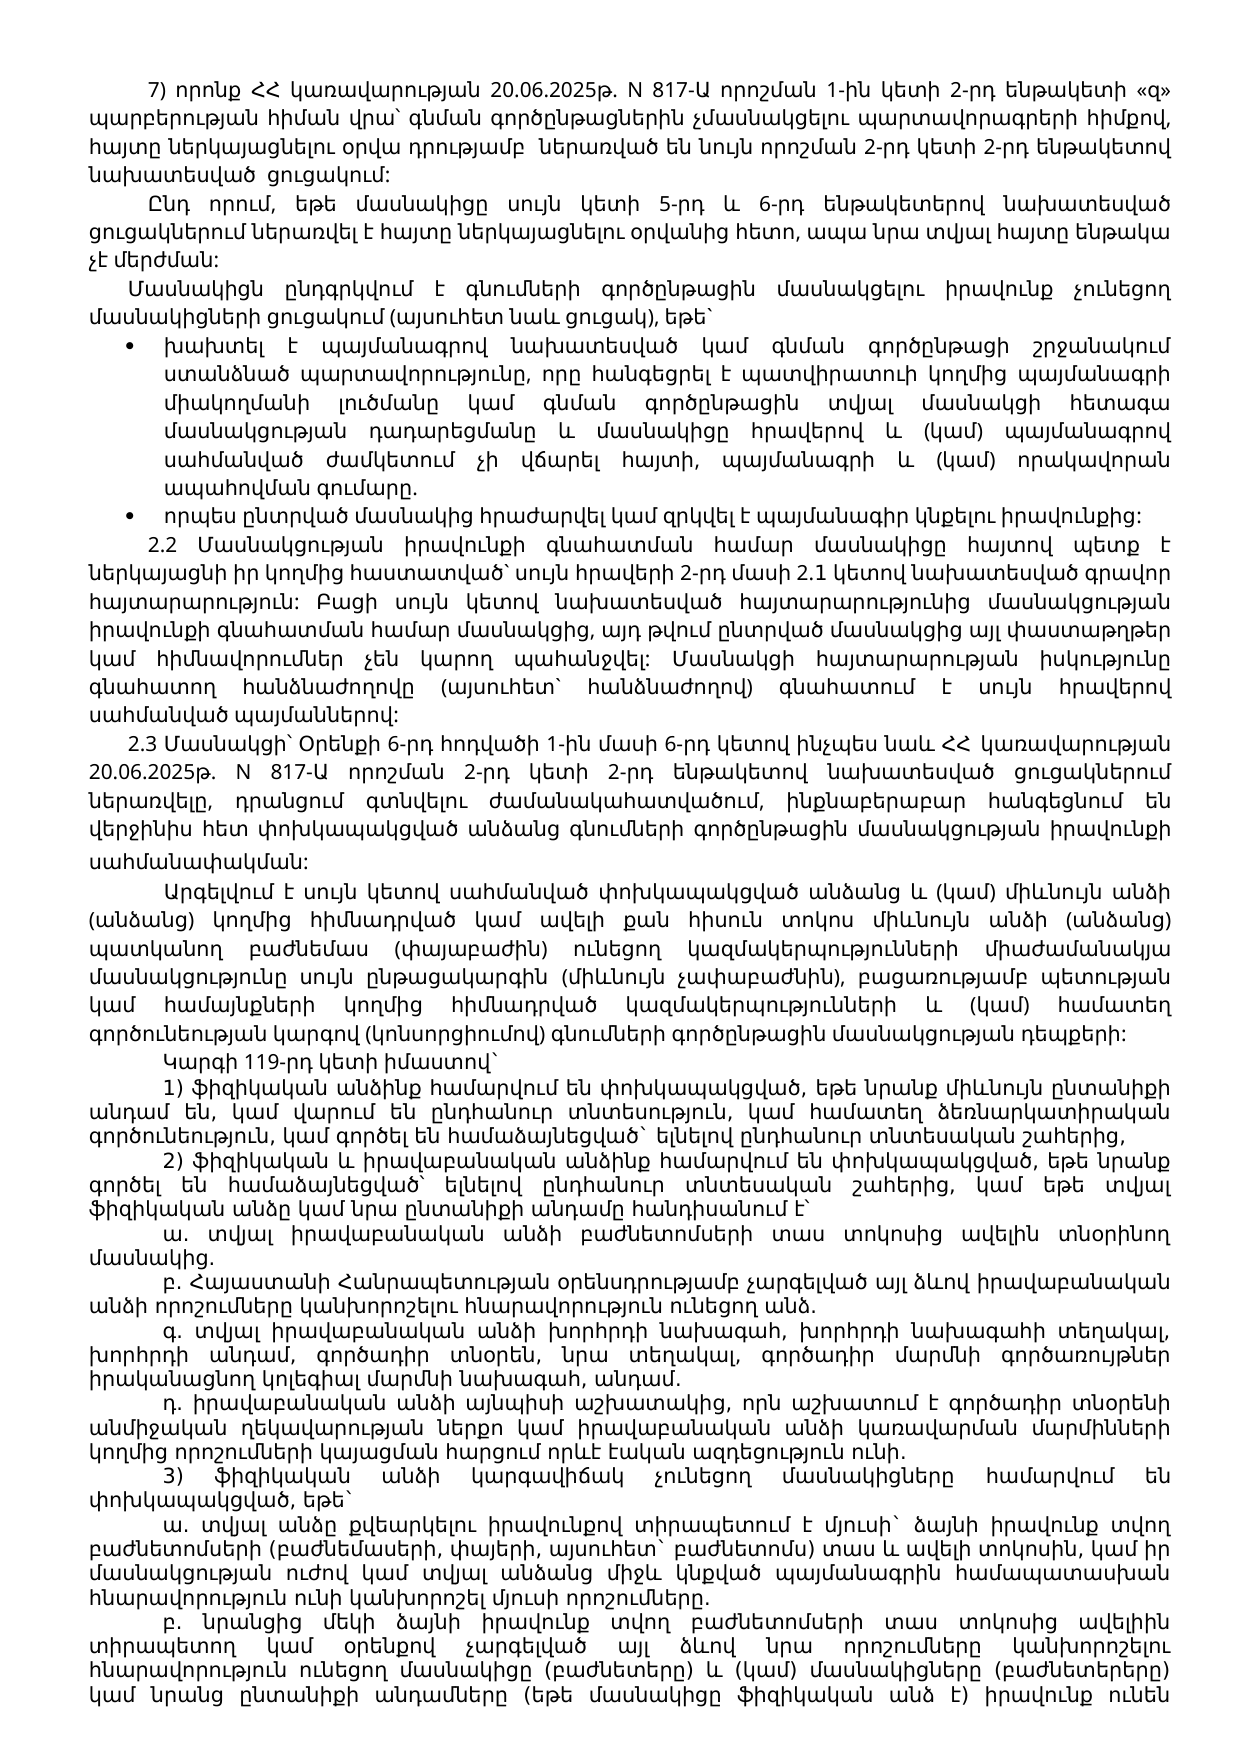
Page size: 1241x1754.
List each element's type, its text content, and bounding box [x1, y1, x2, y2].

list որպես ընտրված մասնակից հրաժարվել կամ զրկվել է պայմանագիր կնքելու իրավունքից: [126, 502, 1171, 530]
text 1) ֆիզիկական անձինք համարվում են փոխկապակցված, եթե նրանք միևնույն ընտանիքի անդամ են, կամ վարում են ընդհանուր տնտեսություն, կամ համատեղ ձեռնարկատիրական գործունեություն, կամ գործել են համաձայնեցված` ելնելով ընդհանուր տնտեսական շահերից, [89, 1076, 1171, 1149]
text 3) ֆիզիկական անձի կարգավիճակ չունեցող մասնակիցները համարվում են փոխկապակցված, եթե` [89, 1464, 1171, 1513]
text ա. տվյալ իրավաբանական անձի բաժնետոմսերի տաս տոկոսից ավելին տնօրինող մասնակից. [89, 1222, 1171, 1270]
text 2) ֆիզիկական և իրավաբանական անձինք համարվում են փոխկապակցված, եթե նրանք գործել են համաձայնեցված՝ ելնելով ընդհանուր տնտեսական շահերից, կամ եթե տվյալ ֆիզիկական անձը կամ նրա ընտանիքի անդամը հանդիսանում է՝ [89, 1149, 1171, 1222]
text ա. տվյալ անձը քվեարկելու իրավունքով տիրապետում է մյուսի` ձայնի իրավունք տվող բաժնետոմսերի (բաժնեմասերի, փայերի, այսուհետ` բաժնետոմս) տաս և ավելի տոկոսին, կամ իր մասնակցության ուժով կամ տվյալ անձանց միջև կնքված պայմանագրին համապատասխան հնարավորություն ունի կանխորոշել մյուսի որոշումները. [89, 1513, 1171, 1610]
text 7) որոնք ՀՀ կառավարության 20.06.2025թ. N 817-Ա որոշման 1-ին կետի 2-րդ ենթակետի «զ» պարբերության հիման վրա՝ գնման գործընթացներին չմասնակցելու պարտավորագրերի հիմքով, հայտը ներկայացնելու օրվա դրությամբ ներառված են նույն որոշման 2-րդ կետի 2-րդ ենթակետով նախատեսված ցուցակում: [89, 75, 1171, 189]
text գ. տվյալ իրավաբանական անձի խորհրդի նախագահ, խորհրդի նախագահի տեղակալ, խորհրդի անդամ, գործադիր տնօրեն, նրա տեղակալ, գործադիր մարմնի գործառույթներ իրականացնող կոլեգիալ մարմնի նախագահ, անդամ. [89, 1319, 1171, 1391]
text 2.3 Մասնակցի՝ Օրենքի 6-րդ հոդվածի 1-ին մասի 6-րդ կետով ինչպես նաև ՀՀ կառավարության 20.06.2025թ. N 817-Ա որոշման 2-րդ կետի 2-րդ ենթակետով նախատեսված ցուցակներում ներառվելը, դրանցում գտնվելու ժամանակահատվածում, ինքնաբերաբար հանգեցնում են վերջինիս հետ փոխկապակցված անձանց գնումների գործընթացին մասնակցության իրավունքի սահմանափակման: [89, 729, 1171, 877]
text բ. Հայաստանի Հանրապետության օրենսդրությամբ չարգելված այլ ձևով իրավաբանական անձի որոշումները կանխորոշելու հնարավորություն ունեցող անձ. [89, 1270, 1171, 1319]
text Ընդ որում, եթե մասնակիցը սույն կետի 5-րդ և 6-րդ ենթակետերով նախատեսված ցուցակներում ներառվել է հայտը ներկայացնելու օրվանից հետո, ապա նրա տվյալ հայտը ենթակա չէ մերժման: [89, 189, 1171, 274]
text Մասնակիցն ընդգրկվում է գնումների գործընթացին մասնակցելու իրավունք չունեցող մասնակիցների ցուցակում (այսուհետ նաև ցուցակ), եթե` [89, 274, 1171, 331]
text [89, 1610, 1171, 1707]
text Կարգի 119-րդ կետի իմաստով` [89, 1047, 1171, 1076]
text Արգելվում է սույն կետով սահմանված փոխկապակցված անձանց և (կամ) միևնույն անձի (անձանց) կողմից հիմնադրված կամ ավելի քան հիսուն տոկոս միևնույն անձի (անձանց) պատկանող բաժնեմաս (փայաբաժին) ունեցող կազմակերպությունների միաժամանակյա մասնակցությունը սույն ընթացակարգին (միևնույն չափաբաժնին), բացառությամբ պետության կամ համայնքների կողմից հիմնադրված կազմակերպությունների և (կամ) համատեղ գործունեության կարգով (կոնսորցիումով) գնումների գործընթացին մասնակցության դեպքերի: [89, 877, 1171, 1047]
text 2.2 Մասնակցության իրավունքի գնահատման համար մասնակիցը հայտով պետք է ներկայացնի իր կողմից հաստատված` սույն հրավերի 2-րդ մասի 2.1 կետով նախատեսված գրավոր հայտարարություն: Բացի սույն կետով նախատեսված հայտարարությունից մասնակցության իրավունքի գնահատման համար մասնակցից, այդ թվում ընտրված մասնակցից այլ փաստաթղթեր կամ հիմնավորումներ չեն կարող պահանջվել: Մասնակցի հայտարարության իսկությունը գնահատող հանձնաժողովը (այսուհետ` հանձնաժողով) գնահատում է սույն հրավերով սահմանված պայմաններով: [89, 530, 1171, 729]
list խախտել է պայմանագրով նախատեսված կամ գնման գործընթացի շրջանակում ստանձնած պարտավորությունը, որը հանգեցրել է պատվիրատուի կողմից պայմանագրի միակողմանի լուծմանը կամ գնման գործընթացին տվյալ մասնակցի հետագա մասնակցության դադարեցմանը և մասնակիցը հրավերով և (կամ) պայմանագրով սահմանված ժամկետում չի վճարել հայտի, պայմանագրի և (կամ) որակավորան ապահովման գումարը. [126, 331, 1171, 502]
text դ. իրավաբանական անձի այնպիսի աշխատակից, որն աշխատում է գործադիր տնօրենի անմիջական ղեկավարության ներքո կամ իրավաբանական անձի կառավարման մարմինների կողմից որոշումների կայացման հարցում որևէ էական ազդեցություն ունի. [89, 1391, 1171, 1464]
